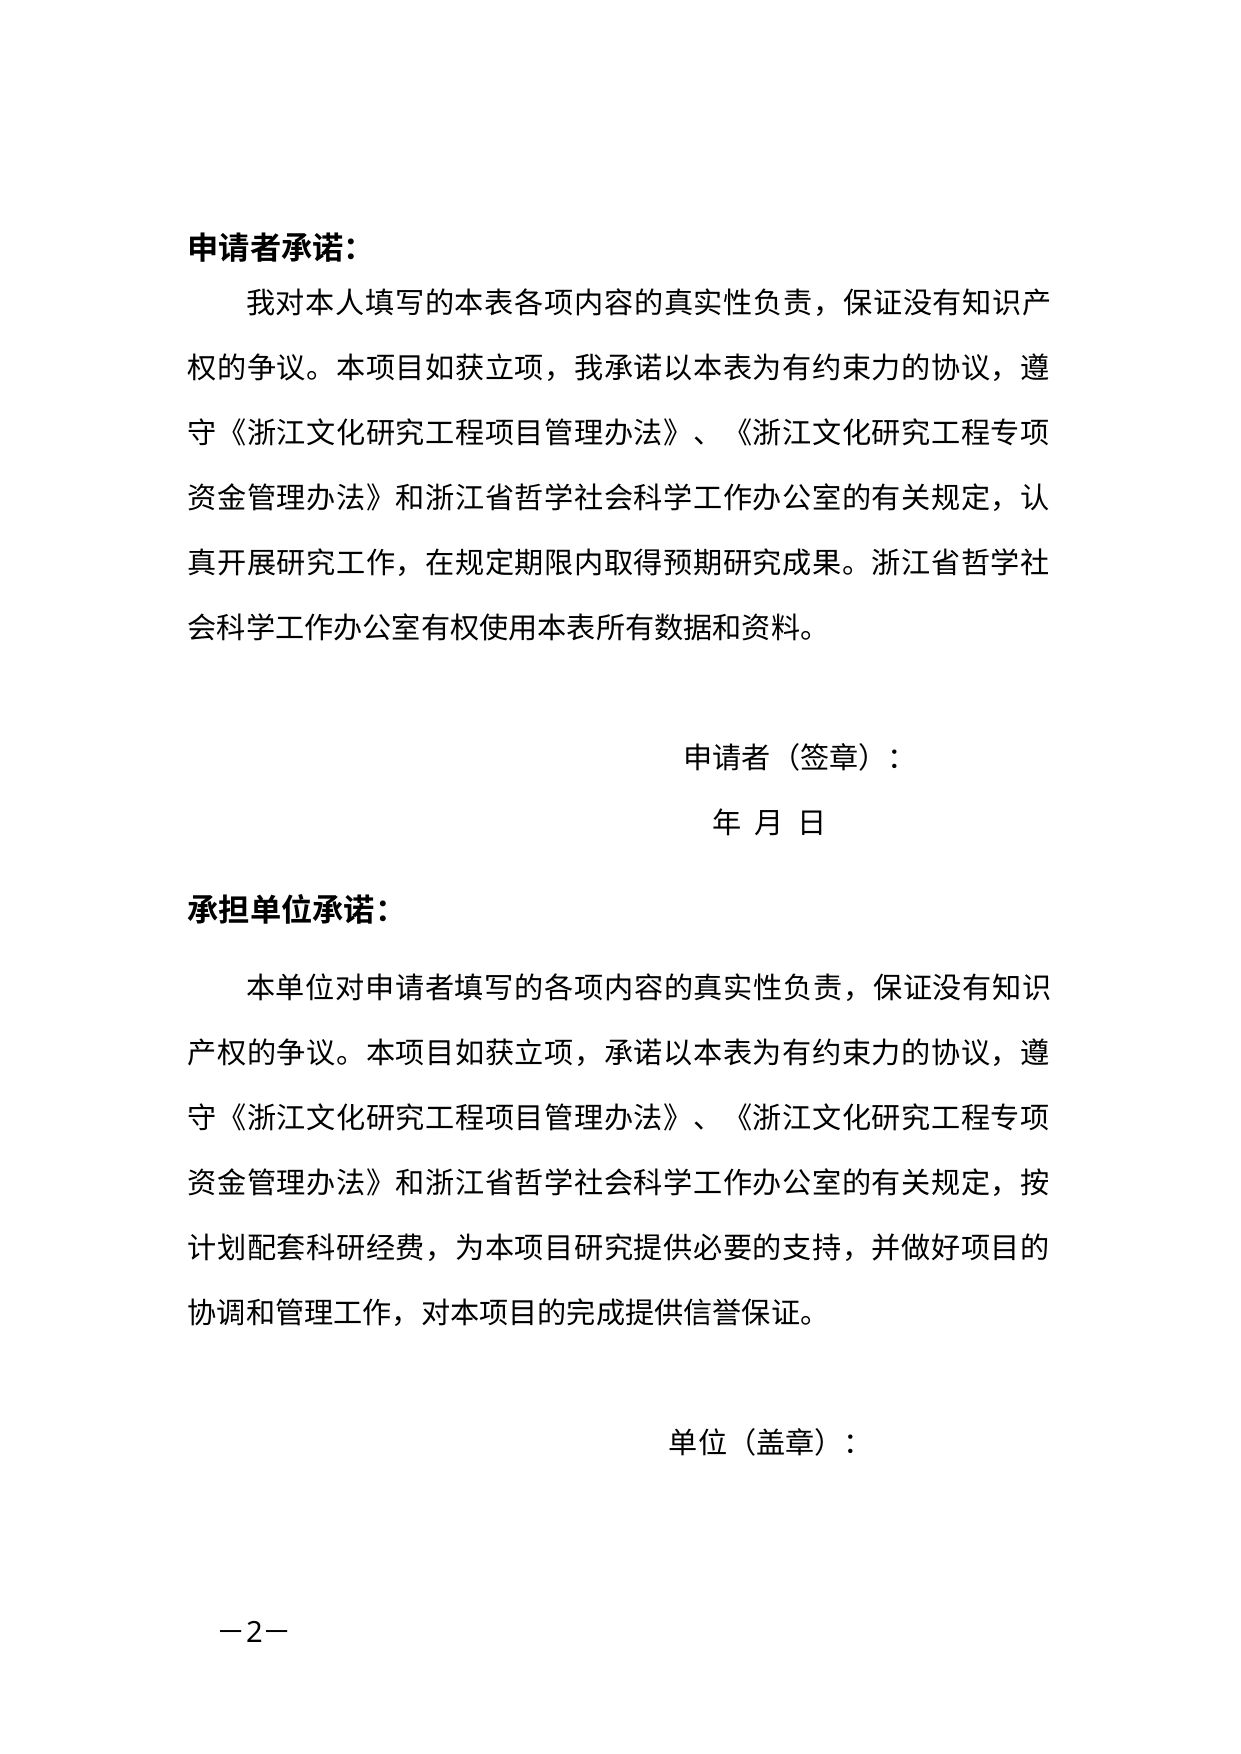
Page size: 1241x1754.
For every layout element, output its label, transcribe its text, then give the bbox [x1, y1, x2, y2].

text 单位（盖章）： [187, 1408, 1053, 1473]
text 我对本人填写的本表各项内容的真实性负责，保证没有知识产权的争议。本项目如获立项，我承诺以本表为有约束力的协议，遵守《浙江文化研究工程项目管理办法》、《浙江文化研究工程专项资金管理办法》和浙江省哲学社会科学工作办公室的有关规定，认真开展研究工作，在规定期限内取得预期研究成果。浙江省哲学社会科学工作办公室有权使用本表所有数据和资料。 [187, 268, 1053, 658]
text 年 月 日 [187, 788, 1053, 853]
text 申请者承诺： [187, 223, 1053, 268]
text 承担单位承诺： [187, 886, 1053, 931]
text 本单位对申请者填写的各项内容的真实性负责，保证没有知识产权的争议。本项目如获立项，承诺以本表为有约束力的协议，遵守《浙江文化研究工程项目管理办法》、《浙江文化研究工程专项资金管理办法》和浙江省哲学社会科学工作办公室的有关规定，按计划配套科研经费，为本项目研究提供必要的支持，并做好项目的协调和管理工作，对本项目的完成提供信誉保证。 [187, 953, 1053, 1343]
text 申请者（签章）： [187, 723, 1053, 788]
